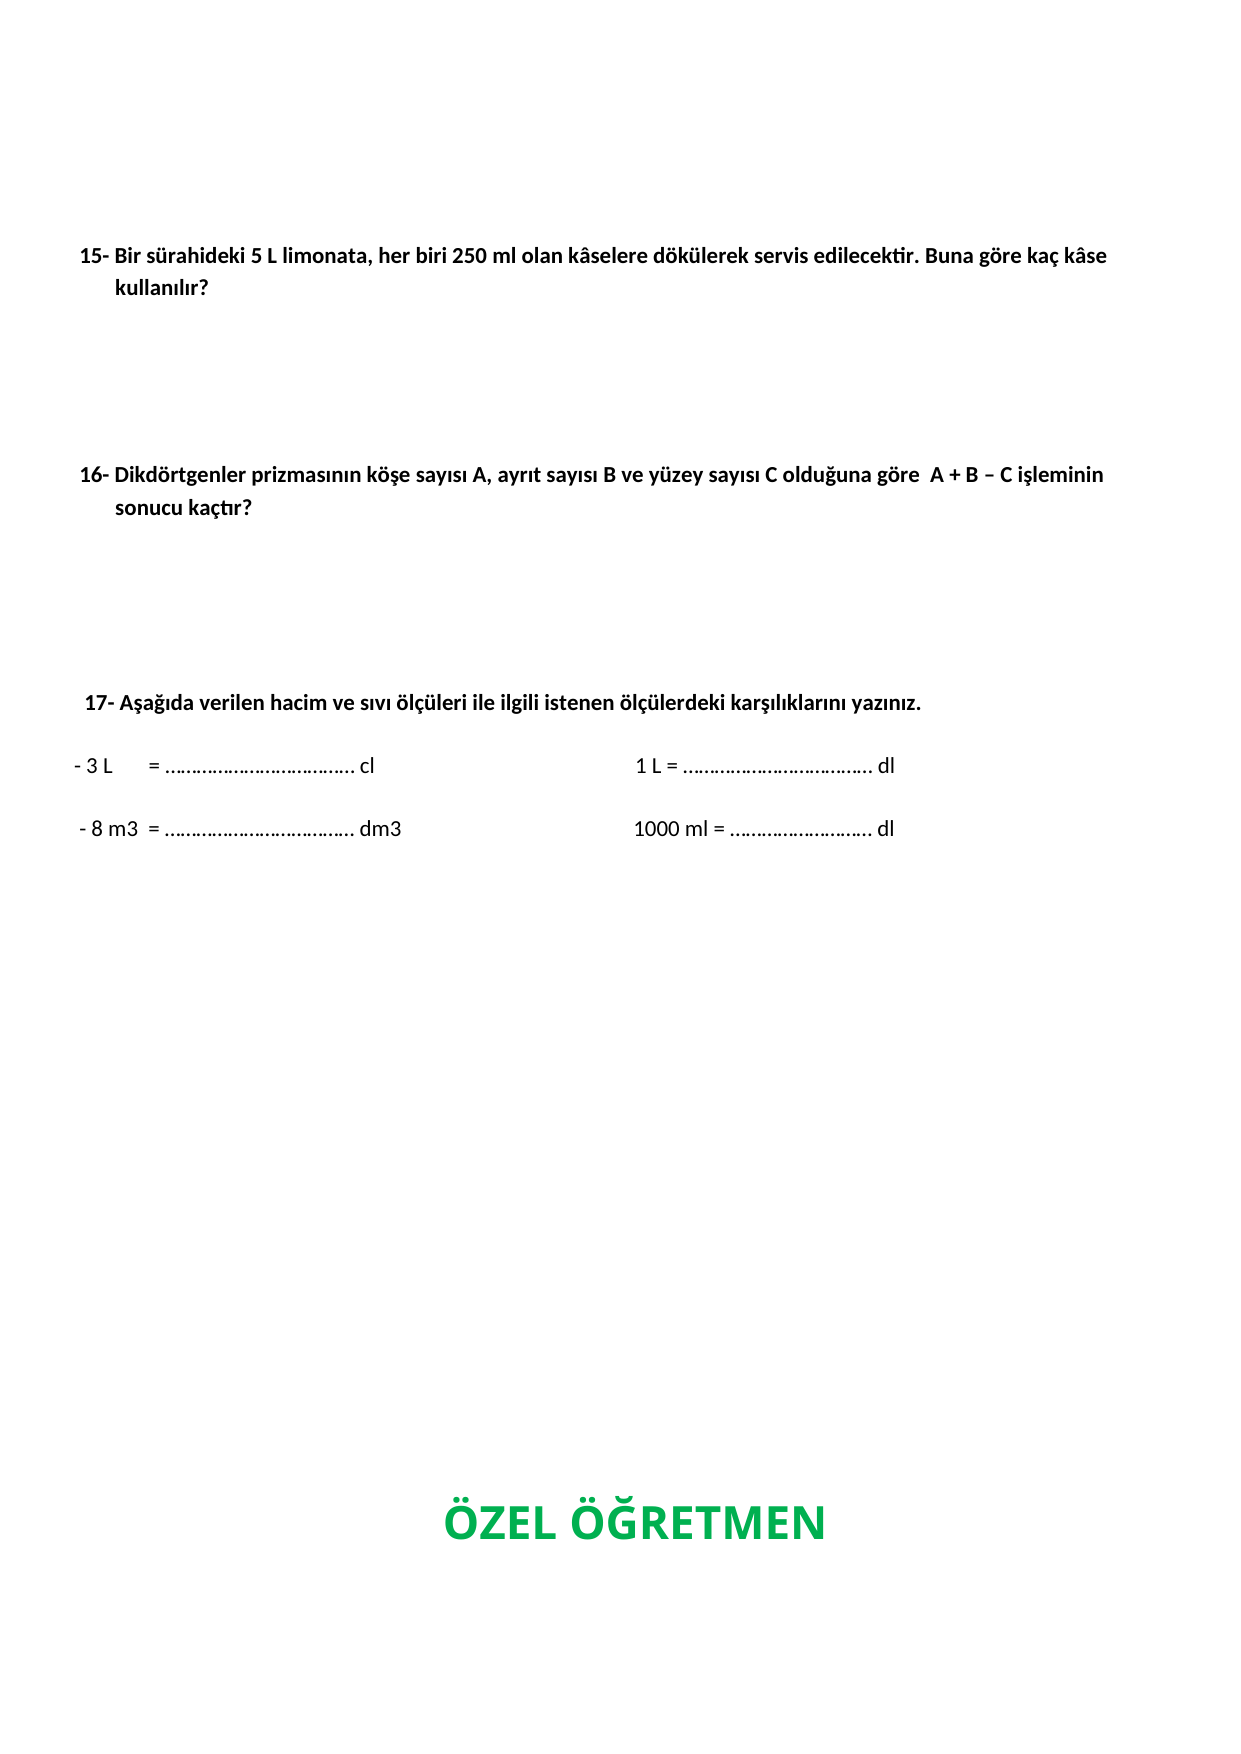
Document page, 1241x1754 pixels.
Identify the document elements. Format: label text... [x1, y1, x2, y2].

text 16- Dikdörtgenler prizmasının köşe sayısı A, ayrıt sayısı B ve yüzey sayısı C olduğuna göre A + B – C işleminin [74, 461, 1196, 488]
text kullanılır? [74, 273, 1196, 301]
text - 8 m3 = ……………………………… dm3 1000 ml = ……………………… dl [74, 814, 1196, 842]
text ÖZEL ÖĞRETMEN [74, 1491, 1196, 1553]
text sonucu kaçtır? [74, 493, 1196, 560]
text - 3 L = ……………………………… cl 1 L = ……………………………… dl [74, 751, 1196, 779]
text 15- Bir sürahideki 5 L limonata, her biri 250 ml olan kâselere dökülerek servis edilecektir. Buna göre kaç kâse [74, 241, 1196, 269]
text 17- Aşağıda verilen hacim ve sıvı ölçüleri ile ilgili istenen ölçülerdeki karşılıklarını yazınız. [74, 688, 1196, 716]
